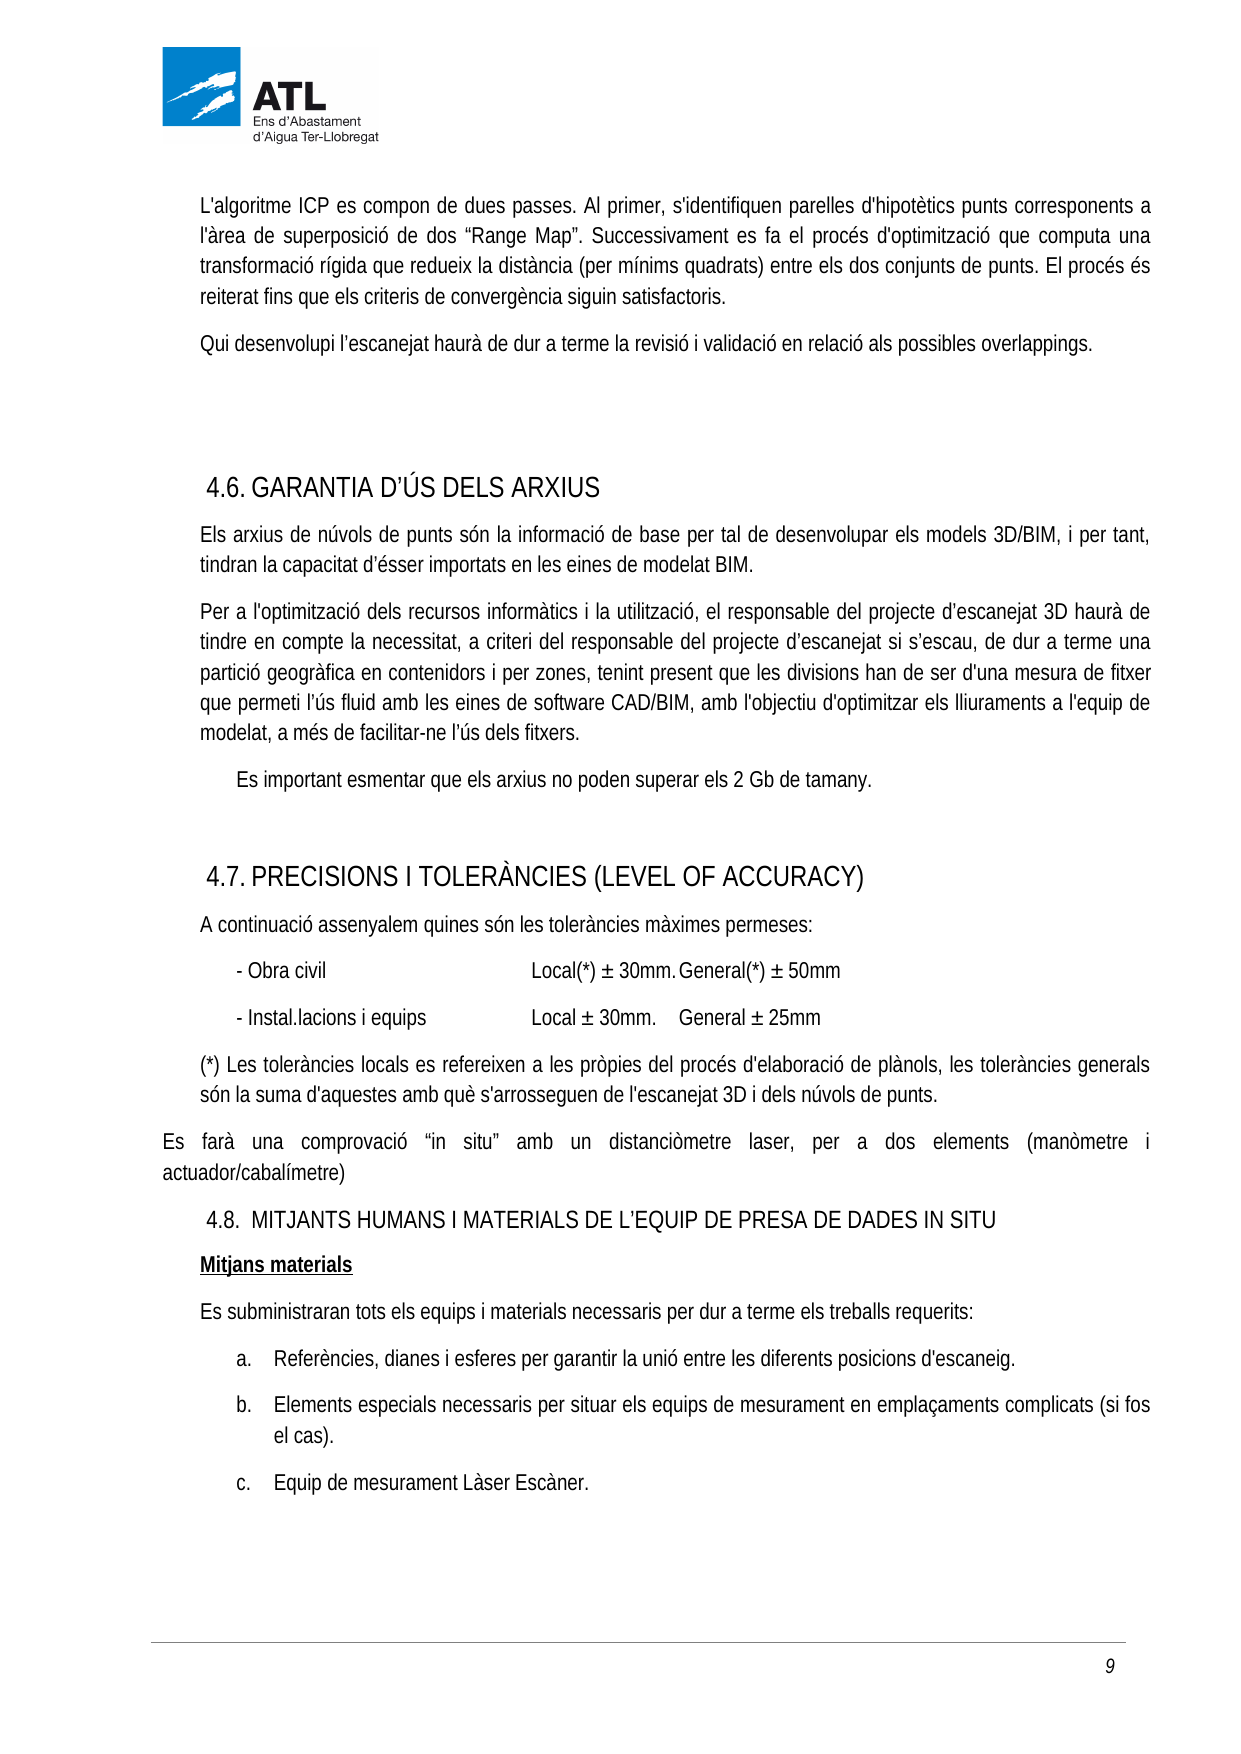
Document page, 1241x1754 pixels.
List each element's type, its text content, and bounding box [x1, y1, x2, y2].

text L'algoritme ICP es compon de dues passes. Al primer, s'identifiquen parelles d'hipotètics punts corresponents a l'àrea de superposició de dos “Range Map”. Successivament es fa el procés d'optimització que computa una transformació rígida que redueix la distància (per mínims quadrats) entre els dos conjunts de punts. El procés és reiterat fins que els criteris de convergència siguin satisfactoris. [200, 192, 1152, 309]
text Els arxius de núvols de punts són la informació de base per tal de desenvolupar els models 3D/BIM, i per tant, tindran la capacitat d’ésser importats en les eines de modelat BIM. [200, 521, 1152, 578]
subtitle PRECISIONS I TOLERÀNCIES (LEVEL OF ACCURACY) [206, 859, 1152, 893]
text A continuació assenyalem quines són les toleràncies màximes permeses: [200, 911, 1152, 937]
text Mitjans materials [162, 1251, 1152, 1277]
text Es farà una comprovació “in situ” amb un distanciòmetre laser, per a dos elements (manòmetre i actuador/cabalímetre) [162, 1128, 1152, 1185]
text Es subministraran tots els equips i materials necessaris per dur a terme els treballs requerits: [200, 1298, 1152, 1324]
list Referències, dianes i esferes per garantir la unió entre les diferents posicions d'escaneig. [236, 1344, 1152, 1371]
list Elements especials necessaris per situar els equips de mesurament en emplaçaments complicats (si fos el cas). [236, 1391, 1152, 1448]
picture [162, 47, 379, 144]
list Equip de mesurament Làser Escàner. [236, 1468, 1152, 1495]
text Es important esmentar que els arxius no poden superar els 2 Gb de tamany. [162, 766, 1152, 792]
text (*) Les toleràncies locals es refereixen a les pròpies del procés d'elaboració de plànols, les toleràncies generals són la suma d'aquestes amb què s'arrosseguen de l'escanejat 3D i dels núvols de punts. [200, 1051, 1152, 1108]
text - Instal.lacions i equips Local ± 30mm. General ± 25mm [200, 1004, 1152, 1031]
subtitle GARANTIA D’ÚS DELS ARXIUS [206, 470, 1152, 503]
text Qui desenvolupi l’escanejat haurà de dur a terme la revisió i validació en relació als possibles overlappings. [200, 329, 1152, 356]
subtitle MITJANTS HUMANS I MATERIALS DE L’EQUIP DE PRESA DE DADES IN SITU [206, 1205, 1152, 1234]
text Per a l'optimització dels recursos informàtics i la utilització, el responsable del projecte d’escanejat 3D haurà de tindre en compte la necessitat, a criteri del responsable del projecte d’escanejat si s’escau, de dur a terme una partició geogràfica en contenidors i per zones, tenint present que les divisions han de ser d'una mesura de fitxer que permeti l’ús fluid amb les eines de software CAD/BIM, amb l'objectiu d'optimitzar els lliuraments a l'equip de modelat, a més de facilitar-ne l’ús dels fitxers. [200, 598, 1152, 745]
text - Obra civil Local(*) ± 30mm. General(*) ± 50mm [200, 957, 1152, 984]
